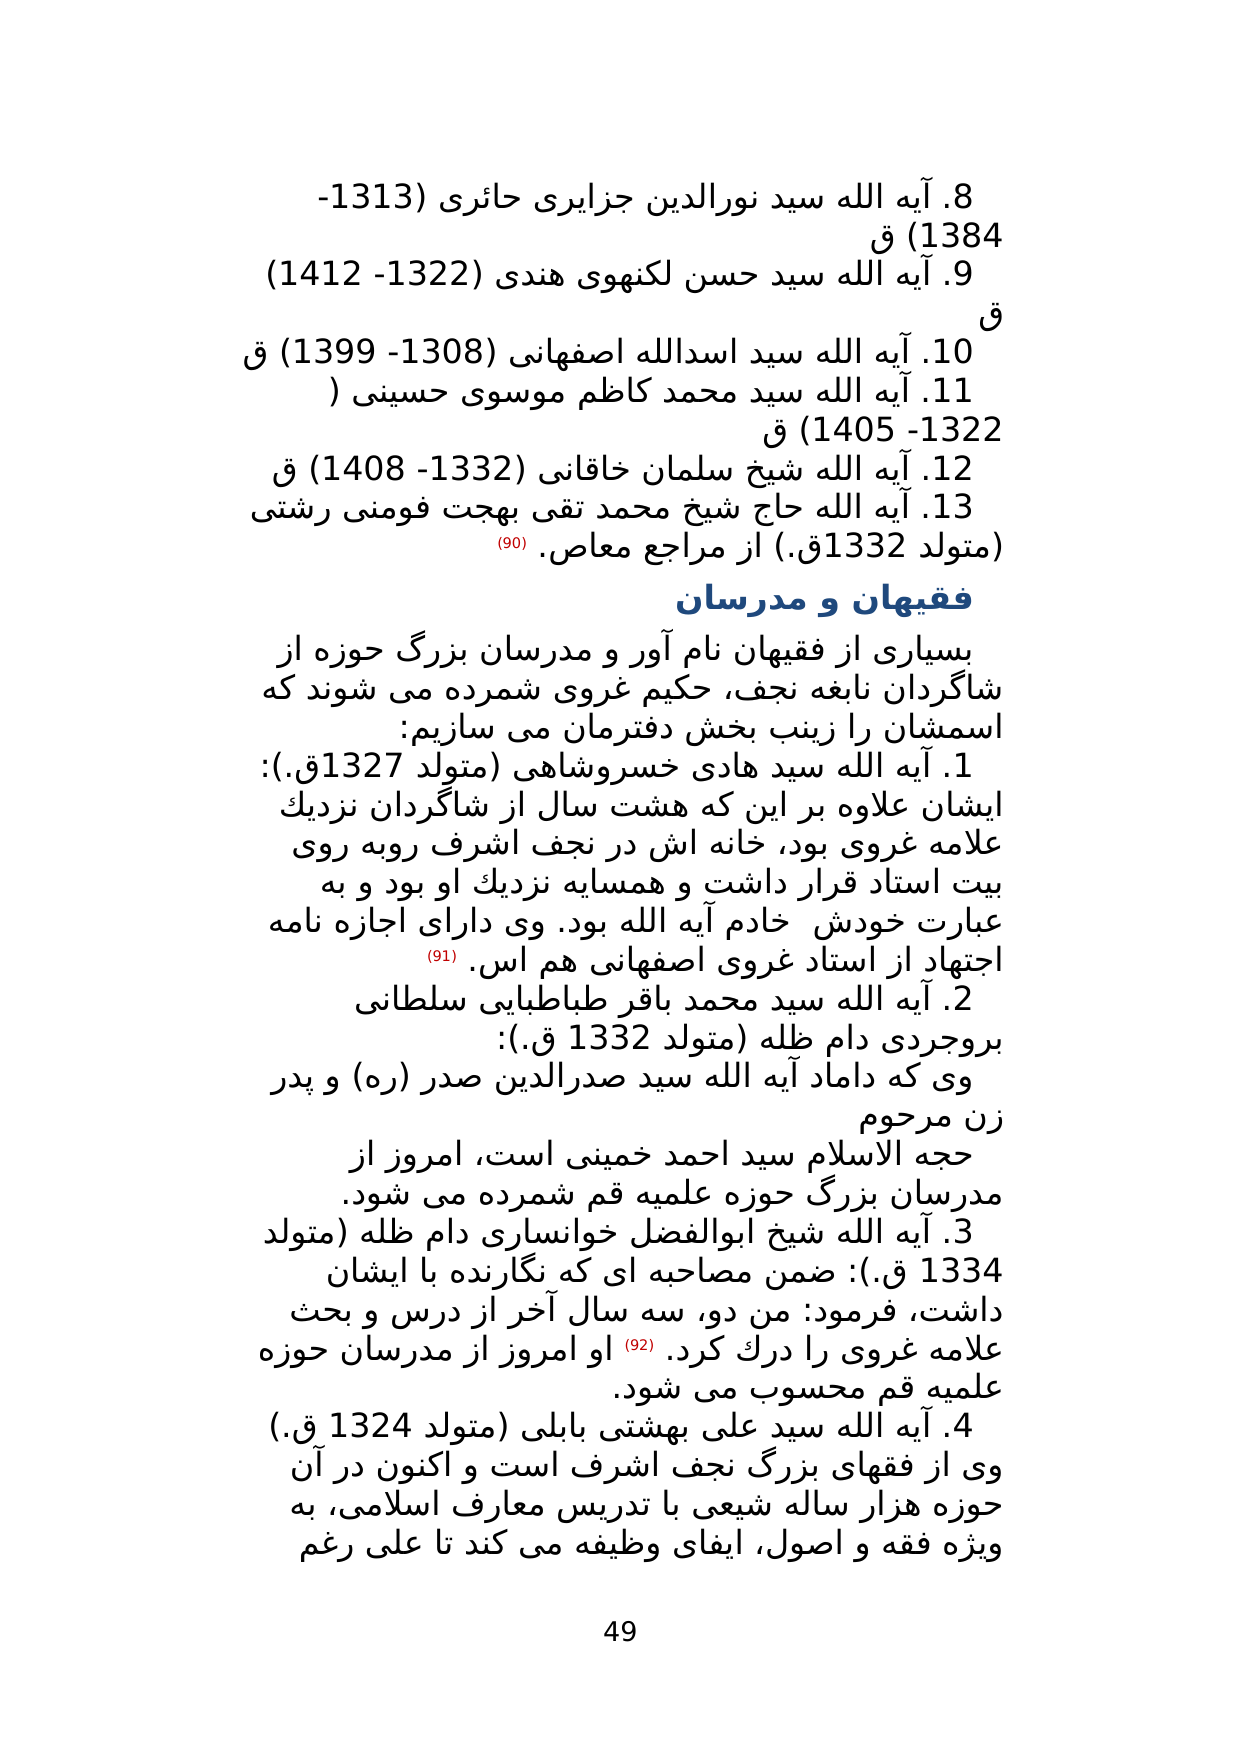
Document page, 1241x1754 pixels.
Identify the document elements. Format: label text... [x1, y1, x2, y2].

text وى كه داماد آيه الله سيد صدرالدين صدر (ره) و پدر زن مرحوم [236, 1057, 1004, 1135]
text حجه الاسلام سيد احمد خمينى است، امروز از مدرسان بزرگ حوزه علميه قم شمرده مى شود. [236, 1135, 1004, 1212]
text بسيارى از فقيهان نام آور و مدرسان بزرگ حوزه از شاگردان نابغه نجف، حكيم غروى شمرده مى شوند كه اسمشان را زينب بخش دفترمان مى سازيم: [236, 629, 1004, 746]
text 2. آيه الله سيد محمد باقر طباطبايى سلطانى بروجردى دام ظله (متولد 1332 ق.): [236, 979, 1004, 1057]
text 13. آيه الله حاج شيخ محمد تقى بهجت فومنى رشتى (متولد 1332ق.) از مراجع معاص. (90) [236, 488, 1004, 566]
text 10. آيه الله سيد اسدالله اصفهانى (1308- 1399) ق [236, 333, 1004, 371]
subtitle فقيهان و مدرسان [236, 578, 1004, 617]
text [236, 1407, 1004, 1562]
text 3. آيه الله شيخ ابوالفضل خوانسارى دام ظله (متولد 1334 ق.): ضمن مصاحبه اى كه نگارنده با ايشان داشت، فرمود: من دو، سه سال آخر از درس و بحث علامه غروى را درك كرد. (92) او امروز از مدرسان حوزه علميه قم محسوب مى شود. [236, 1212, 1004, 1407]
text 12. آيه الله شيخ سلمان خاقانى (1332- 1408) ق [236, 449, 1004, 488]
text 9. آيه الله سيد حسن لكنهوى هندى (1322- 1412) ق [236, 255, 1004, 333]
text 1. آيه الله سيد هادى خسروشاهى (متولد 1327ق.): ايشان علاوه بر اين كه هشت سال از شاگردان نزديك علامه غروى بود، خانه اش در نجف اشرف روبه روى بيت استاد قرار داشت و همسايه نزديك او بود و به عبارت خودش ‍ خادم آيه الله بود. وى داراى اجازه نامه اجتهاد از استاد غروى اصفهانى هم اس. (91) [236, 746, 1004, 979]
text 11. آيه الله سيد محمد كاظم موسوى حسينى (1322- 1405) ق [236, 371, 1004, 449]
text 8. آيه الله سيد نورالدين جزايرى حائرى (1313- 1384) ق [236, 177, 1004, 255]
